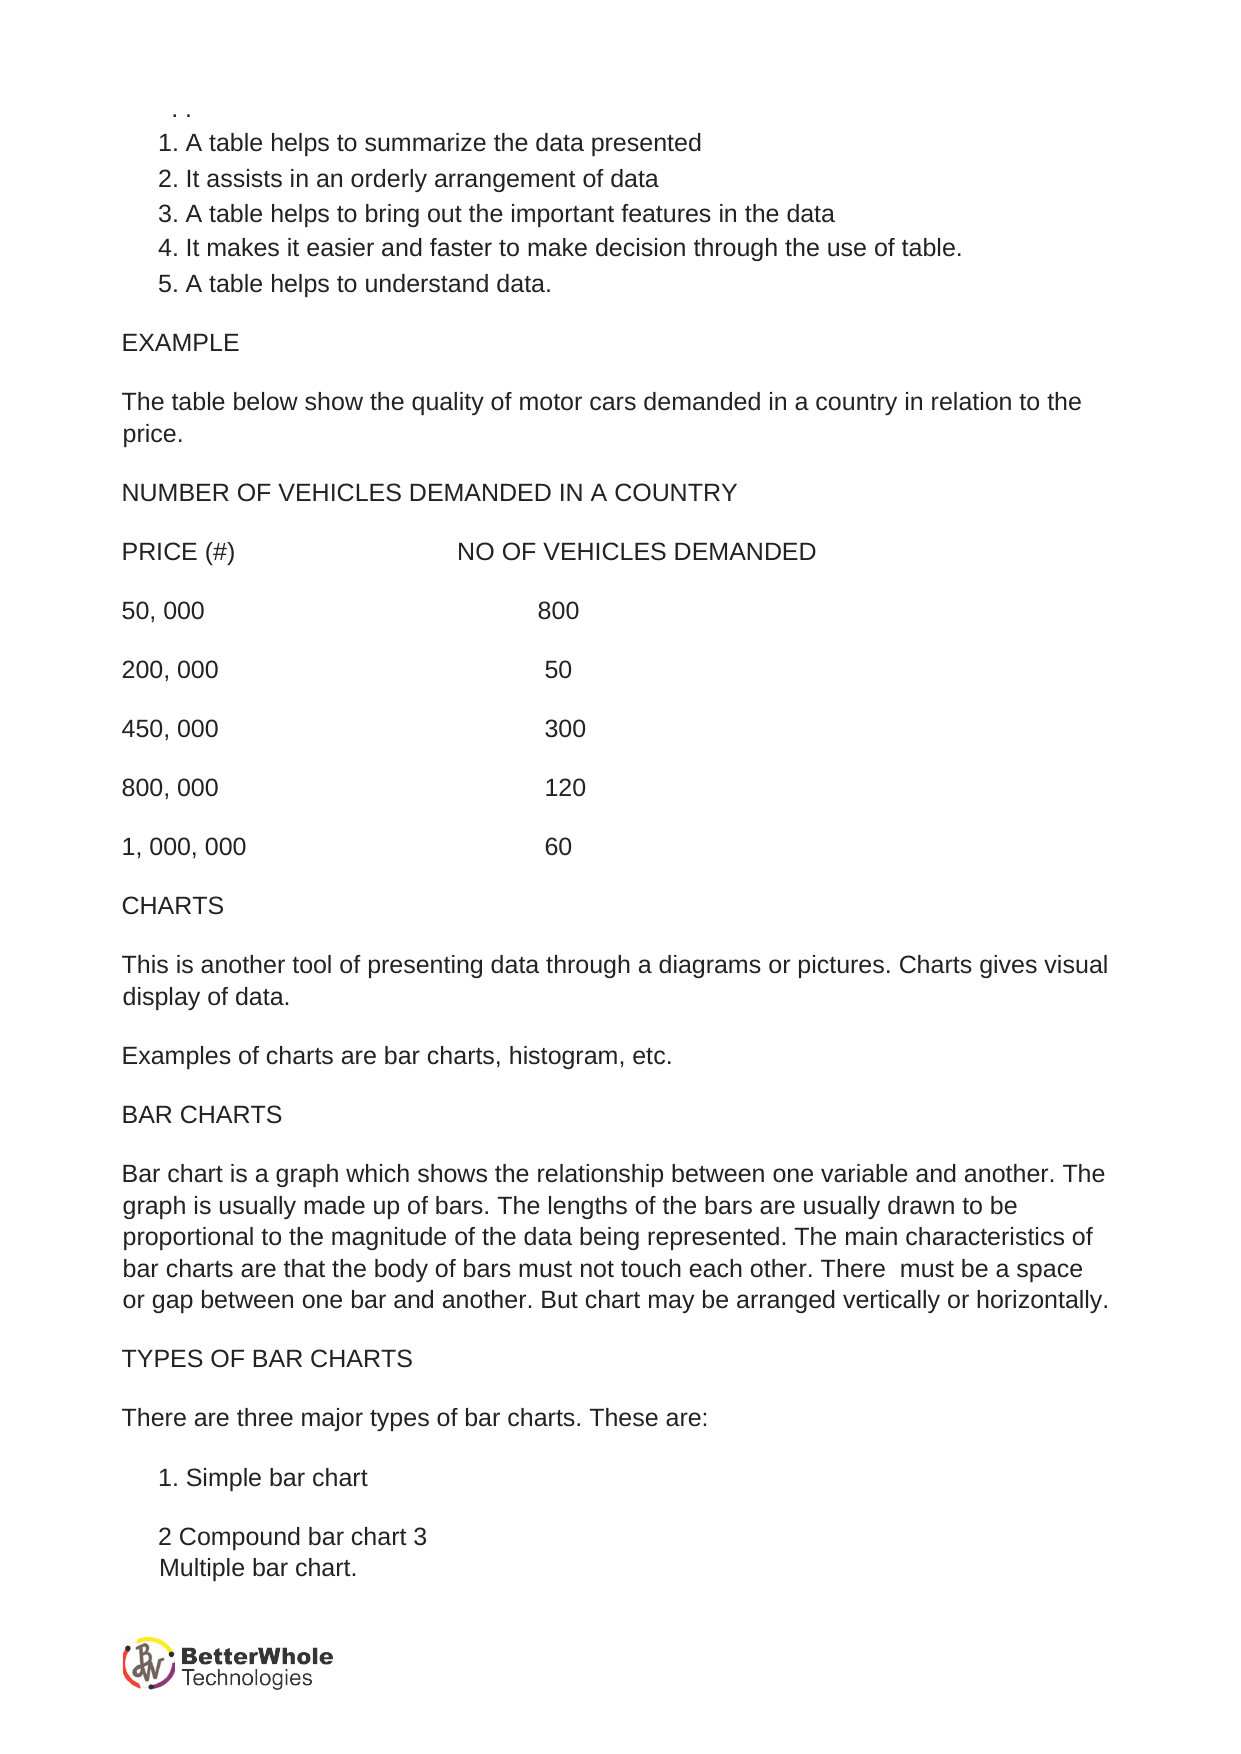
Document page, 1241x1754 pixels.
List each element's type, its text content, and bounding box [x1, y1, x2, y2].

text CHARTS [121, 891, 1112, 920]
text Bar chart is a graph which shows the relationship between one variable and another. The graph is usually made up of bars. The lengths of the bars are usually drawn to be proportional to the magnitude of the data being represented. The main characteristics of bar charts are that the body of bars must not touch each other. There must be a space or gap between one bar and another. But chart may be arranged vertically or horizontally. [121, 1159, 1112, 1314]
picture [122, 1637, 333, 1690]
text This is another tool of presenting data through a diagrams or pictures. Charts gives visual display of data. [121, 950, 1112, 1011]
text 200, 000 50 [121, 655, 1112, 684]
text TYPES OF BAR CHARTS [121, 1344, 1112, 1373]
text PRICE (#) NO OF VEHICLES DEMANDED [121, 537, 1112, 566]
list A table helps to bring out the important features in the data [158, 199, 1112, 227]
list It assists in an orderly arrangement of data [158, 164, 1112, 193]
text The table below show the quality of motor cars demanded in a country in relation to the price. [121, 387, 1112, 447]
text 2 Compound bar chart 3 Multiple bar chart. [158, 1522, 428, 1582]
list A table helps to summarize the data presented [158, 128, 1112, 157]
list It makes it easier and faster to make decision through the use of table. [158, 233, 1112, 262]
text 50, 000 800 [121, 596, 1112, 625]
text 1. Simple bar chart [158, 1462, 1112, 1491]
text NUMBER OF VEHICLES DEMANDED IN A COUNTRY [121, 478, 1112, 507]
text 1, 000, 000 60 [121, 832, 1112, 861]
text BAR CHARTS [121, 1100, 1112, 1129]
text Examples of charts are bar charts, histogram, etc. [121, 1041, 1112, 1070]
list A table helps to understand data. [158, 269, 1112, 298]
text 450, 000 300 [121, 714, 1112, 743]
text There are three major types of bar charts. These are: [121, 1403, 1112, 1432]
text EXAMPLE [121, 328, 1112, 357]
text 800, 000 120 [121, 773, 1112, 802]
